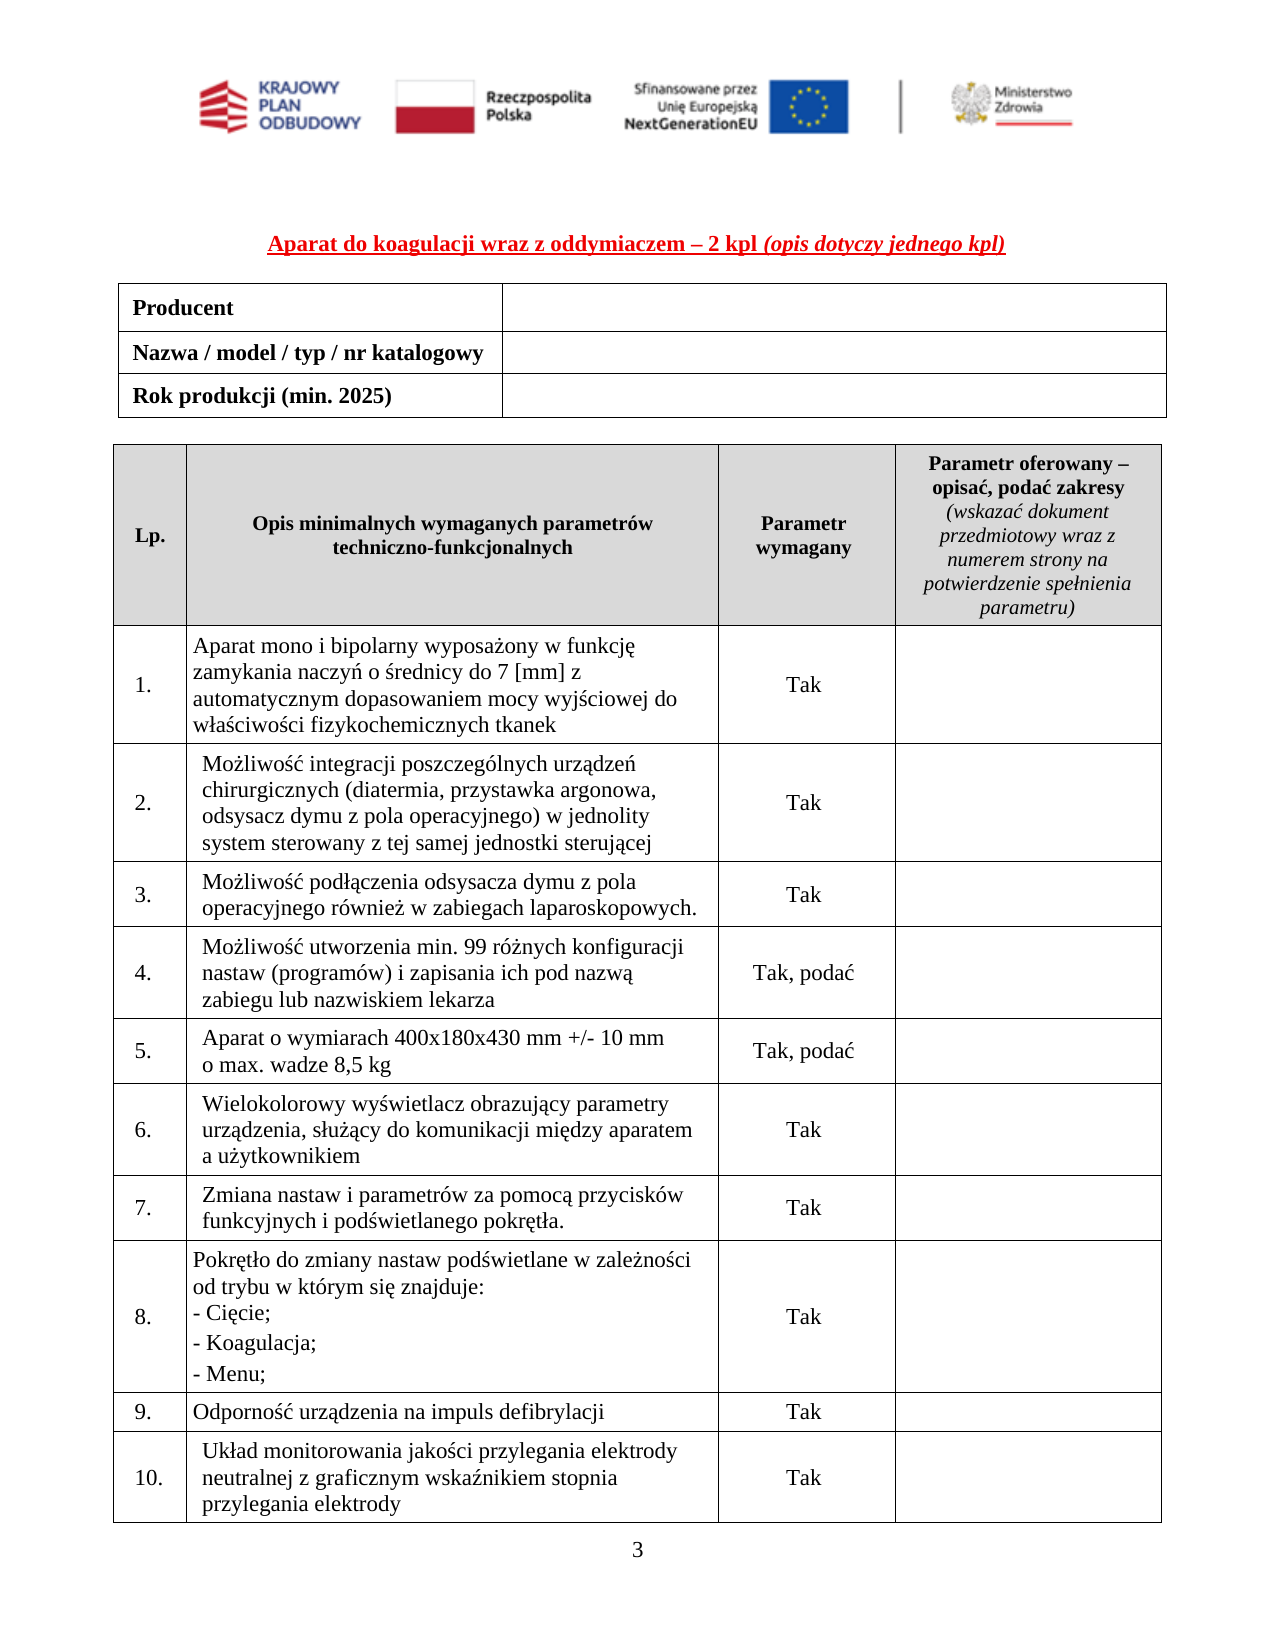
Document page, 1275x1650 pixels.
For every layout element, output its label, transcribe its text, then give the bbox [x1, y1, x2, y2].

table_cell [896, 1432, 1161, 1522]
table_cell Wielokolorowy wyświetlacz obrazujący parametry urządzenia, służący do komunikacji między aparatem a użytkownikiem [187, 1084, 718, 1174]
table_cell [896, 1176, 1161, 1240]
table_cell Zmiana nastaw i parametrów za pomocą przycisków funkcyjnych i podświetlanego pokrętła. [187, 1176, 718, 1240]
table_cell [114, 626, 186, 743]
table_cell Układ monitorowania jakości przylegania elektrody neutralnej z graficznym wskaźnikiem stopnia przylegania elektrody [187, 1432, 718, 1522]
picture [184, 59, 1091, 150]
table_cell Tak, podać [719, 927, 895, 1018]
table_cell [896, 1084, 1161, 1174]
table_cell [503, 374, 1166, 417]
table_cell Aparat o wymiarach 400x180x430 mm +/- 10 mm o max. wadze 8,5 kg [187, 1019, 718, 1083]
table_cell [114, 1241, 186, 1392]
table_cell [896, 862, 1161, 926]
table_cell Tak, podać [719, 1019, 895, 1083]
table_cell [114, 927, 186, 1018]
table_cell Tak [719, 1084, 895, 1174]
table_cell [896, 744, 1161, 861]
table_cell [896, 626, 1161, 743]
table_cell [114, 1084, 186, 1174]
table_header Parametr wymagany [719, 445, 895, 625]
table_cell Tak [719, 1393, 895, 1431]
table_cell Pokrętło do zmiany nastaw podświetlane w zależności od trybu w którym się znajduje: - Cięcie; - Koagulacja; - Menu; [187, 1241, 718, 1392]
table_cell Tak [719, 1241, 895, 1392]
table_cell Tak [719, 744, 895, 861]
table_header Parametr oferowany – opisać, podać zakresy (wskazać dokument przedmiotowy wraz z numerem strony na potwierdzenie spełnienia parametru) [896, 445, 1161, 625]
table_cell [896, 1393, 1161, 1431]
table_cell Tak [719, 626, 895, 743]
table_cell Możliwość integracji poszczególnych urządzeń chirurgicznych (diatermia, przystawka argonowa, odsysacz dymu z pola operacyjnego) w jednolity system sterowany z tej samej jednostki sterującej [187, 744, 718, 861]
table_cell [114, 1432, 186, 1522]
table_cell Rok produkcji (min. 2025) [119, 374, 502, 417]
table_cell [114, 1019, 186, 1083]
table_cell [114, 744, 186, 861]
table_cell [114, 862, 186, 926]
table_cell Tak [719, 1176, 895, 1240]
table_cell Możliwość utworzenia min. 99 różnych konfiguracji nastaw (programów) i zapisania ich pod nazwą zabiegu lub nazwiskiem lekarza [187, 927, 718, 1018]
table_cell Możliwość podłączenia odsysacza dymu z pola operacyjnego również w zabiegach laparoskopowych. [187, 862, 718, 926]
table_cell [896, 1241, 1161, 1392]
table_cell [896, 1019, 1161, 1083]
table_cell [896, 927, 1161, 1018]
list Aparat do koagulacji wraz z oddymiaczem – 2 kpl (opis dotyczy jednego kpl) [118, 230, 1157, 257]
table_cell [114, 1176, 186, 1240]
table_cell Odporność urządzenia na impuls defibrylacji [187, 1393, 718, 1431]
table_cell Tak [719, 862, 895, 926]
table_header Lp. [114, 445, 186, 625]
table_cell [503, 332, 1166, 373]
table_cell Tak [719, 1432, 895, 1522]
table_cell Nazwa / model / typ / nr katalogowy [119, 332, 502, 373]
table_cell [114, 1393, 186, 1431]
table_header [503, 284, 1166, 331]
table_header Producent [119, 284, 502, 331]
table_header Opis minimalnych wymaganych parametrów techniczno-funkcjonalnych [187, 445, 718, 625]
table_cell Aparat mono i bipolarny wyposażony w funkcję zamykania naczyń o średnicy do 7 [mm] z automatycznym dopasowaniem mocy wyjściowej do właściwości fizykochemicznych tkanek [187, 626, 718, 743]
